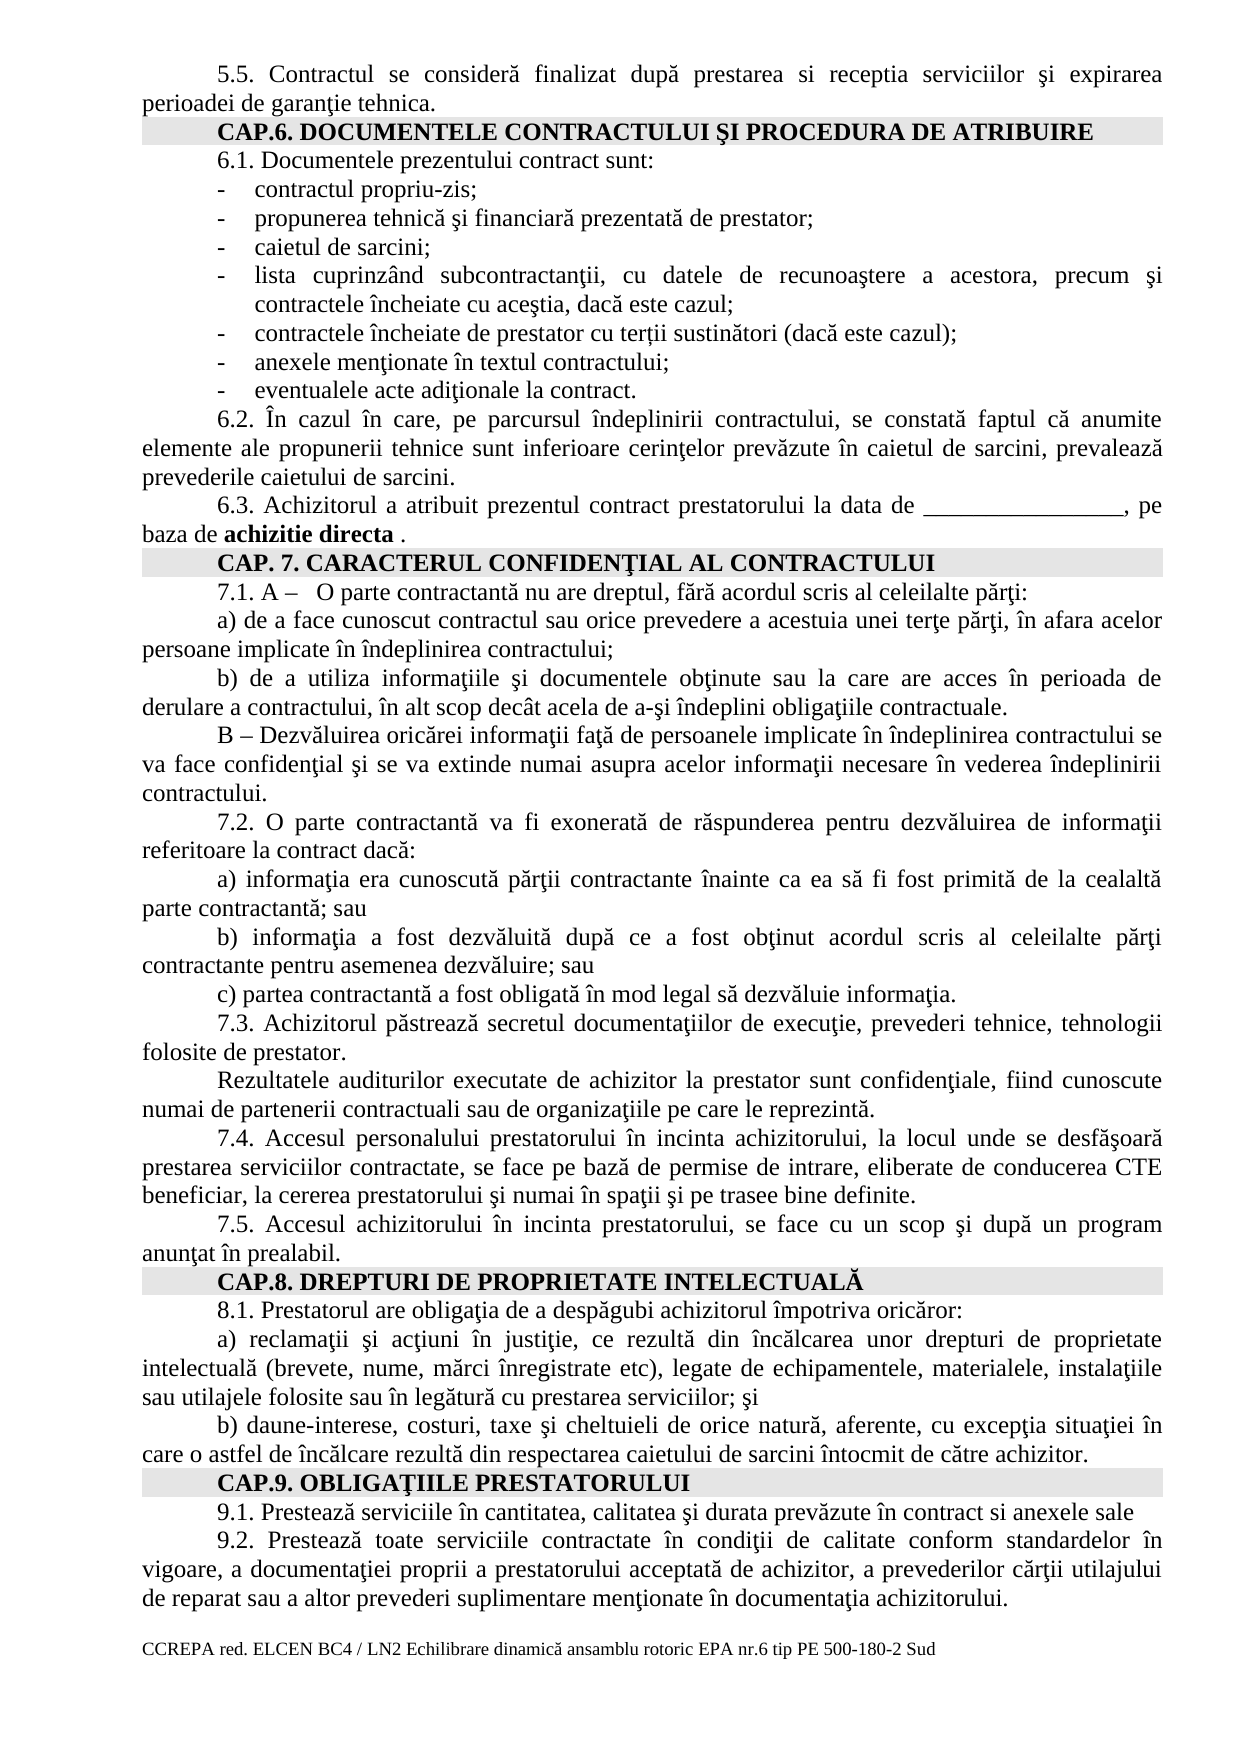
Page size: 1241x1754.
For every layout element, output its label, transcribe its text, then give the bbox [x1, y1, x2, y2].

subtitle CAP.9. OBLIGAŢIILE PRESTATORULUI [142, 1468, 1163, 1497]
text 7.1. A – O parte contractantă nu are dreptul, fără acordul scris al celeilalte părţi: [142, 577, 1163, 605]
text 7.4. Accesul personalului prestatorului în incinta achizitorului, la locul unde se desfăşoară prestarea serviciilor contractate, se face pe bază de permise de intrare, eliberate de conducerea CTE beneficiar, la cererea prestatorului şi numai în spaţii şi pe trasee bine definite. [142, 1123, 1163, 1209]
text b) de a utiliza informaţiile şi documentele obţinute sau la care are acces în perioada de derulare a contractului, în alt scop decât acela de a-şi îndeplini obligaţiile contractuale. [142, 663, 1163, 720]
text a) reclamaţii şi acţiuni în justiţie, ce rezultă din încălcarea unor drepturi de proprietate intelectuală (brevete, nume, mărci înregistrate etc), legate de echipamentele, materialele, instalaţiile sau utilajele folosite sau în legătură cu prestarea serviciilor; şi [142, 1324, 1163, 1410]
subtitle CAP.6. DOCUMENTELE CONTRACTULUI ŞI PROCEDURA DE ATRIBUIRE [142, 117, 1163, 145]
text 9.1. Prestează serviciile în cantitatea, calitatea şi durata prevăzute în contract si anexele sale [142, 1497, 1163, 1525]
text a) de a face cunoscut contractul sau orice prevedere a acestuia unei terţe părţi, în afara acelor persoane implicate în îndeplinirea contractului; [142, 605, 1163, 663]
subtitle CAP. 7. CARACTERUL CONFIDENŢIAL AL CONTRACTULUI [142, 548, 1163, 577]
list contractul propriu-zis; [217, 174, 1163, 203]
list propunerea tehnică şi financiară prezentată de prestator; [217, 203, 1163, 232]
text 6.1. Documentele prezentului contract sunt: [142, 145, 1163, 174]
list contractele încheiate de prestator cu terții sustinători (dacă este cazul); [217, 318, 1163, 347]
text 6.2. În cazul în care, pe parcursul îndeplinirii contractului, se constată faptul că anumite elemente ale propunerii tehnice sunt inferioare cerinţelor prevăzute în caietul de sarcini, prevalează prevederile caietului de sarcini. [142, 404, 1163, 490]
text a) informaţia era cunoscută părţii contractante înainte ca ea să fi fost primită de la cealaltă parte contractantă; sau [142, 864, 1163, 922]
list lista cuprinzând subcontractanţii, cu datele de recunoaştere a acestora, precum şi contractele încheiate cu aceştia, dacă este cazul; [217, 260, 1163, 318]
text B – Dezvăluirea oricărei informaţii faţă de persoanele implicate în îndeplinirea contractului se va face confidenţial şi se va extinde numai asupra acelor informaţii necesare în vederea îndeplinirii contractului. [142, 720, 1163, 807]
text b) daune-interese, costuri, taxe şi cheltuieli de orice natură, aferente, cu excepţia situaţiei în care o astfel de încălcare rezultă din respectarea caietului de sarcini întocmit de către achizitor. [142, 1410, 1163, 1468]
text 5.5. Contractul se consideră finalizat după prestarea si receptia serviciilor şi expirarea perioadei de garanţie tehnica. [142, 59, 1163, 117]
text 7.5. Accesul achizitorului în incinta prestatorului, se face cu un scop şi după un program anunţat în prealabil. [142, 1209, 1163, 1267]
list anexele menţionate în textul contractului; [217, 347, 1163, 375]
text c) partea contractantă a fost obligată în mod legal să dezvăluie informaţia. [142, 979, 1163, 1008]
text 6.3. Achizitorul a atribuit prezentul contract prestatorului la data de ________________, pe baza de achizitie directa . [142, 490, 1163, 548]
text 7.3. Achizitorul păstrează secretul documentaţiilor de execuţie, prevederi tehnice, tehnologii folosite de prestator. [142, 1008, 1163, 1065]
text 9.2. Prestează toate serviciile contractate în condiţii de calitate conform standardelor în vigoare, a documentaţiei proprii a prestatorului acceptată de achizitor, a prevederilor cărţii utilajului de reparat sau a altor prevederi suplimentare menţionate în documentaţia achizitorului. [142, 1525, 1163, 1612]
text 7.2. O parte contractantă va fi exonerată de răspunderea pentru dezvăluirea de informaţii referitoare la contract dacă: [142, 807, 1163, 864]
text Rezultatele auditurilor executate de achizitor la prestator sunt confidenţiale, fiind cunoscute numai de partenerii contractuali sau de organizaţiile pe care le reprezintă. [142, 1065, 1163, 1123]
text 8.1. Prestatorul are obligaţia de a despăgubi achizitorul împotriva oricăror: [142, 1295, 1163, 1324]
subtitle CAP.8. DREPTURI DE PROPRIETATE INTELECTUALĂ [142, 1267, 1163, 1295]
text b) informaţia a fost dezvăluită după ce a fost obţinut acordul scris al celeilalte părţi contractante pentru asemenea dezvăluire; sau [142, 922, 1163, 979]
list eventualele acte adiţionale la contract. [217, 375, 1163, 404]
list caietul de sarcini; [217, 232, 1163, 260]
